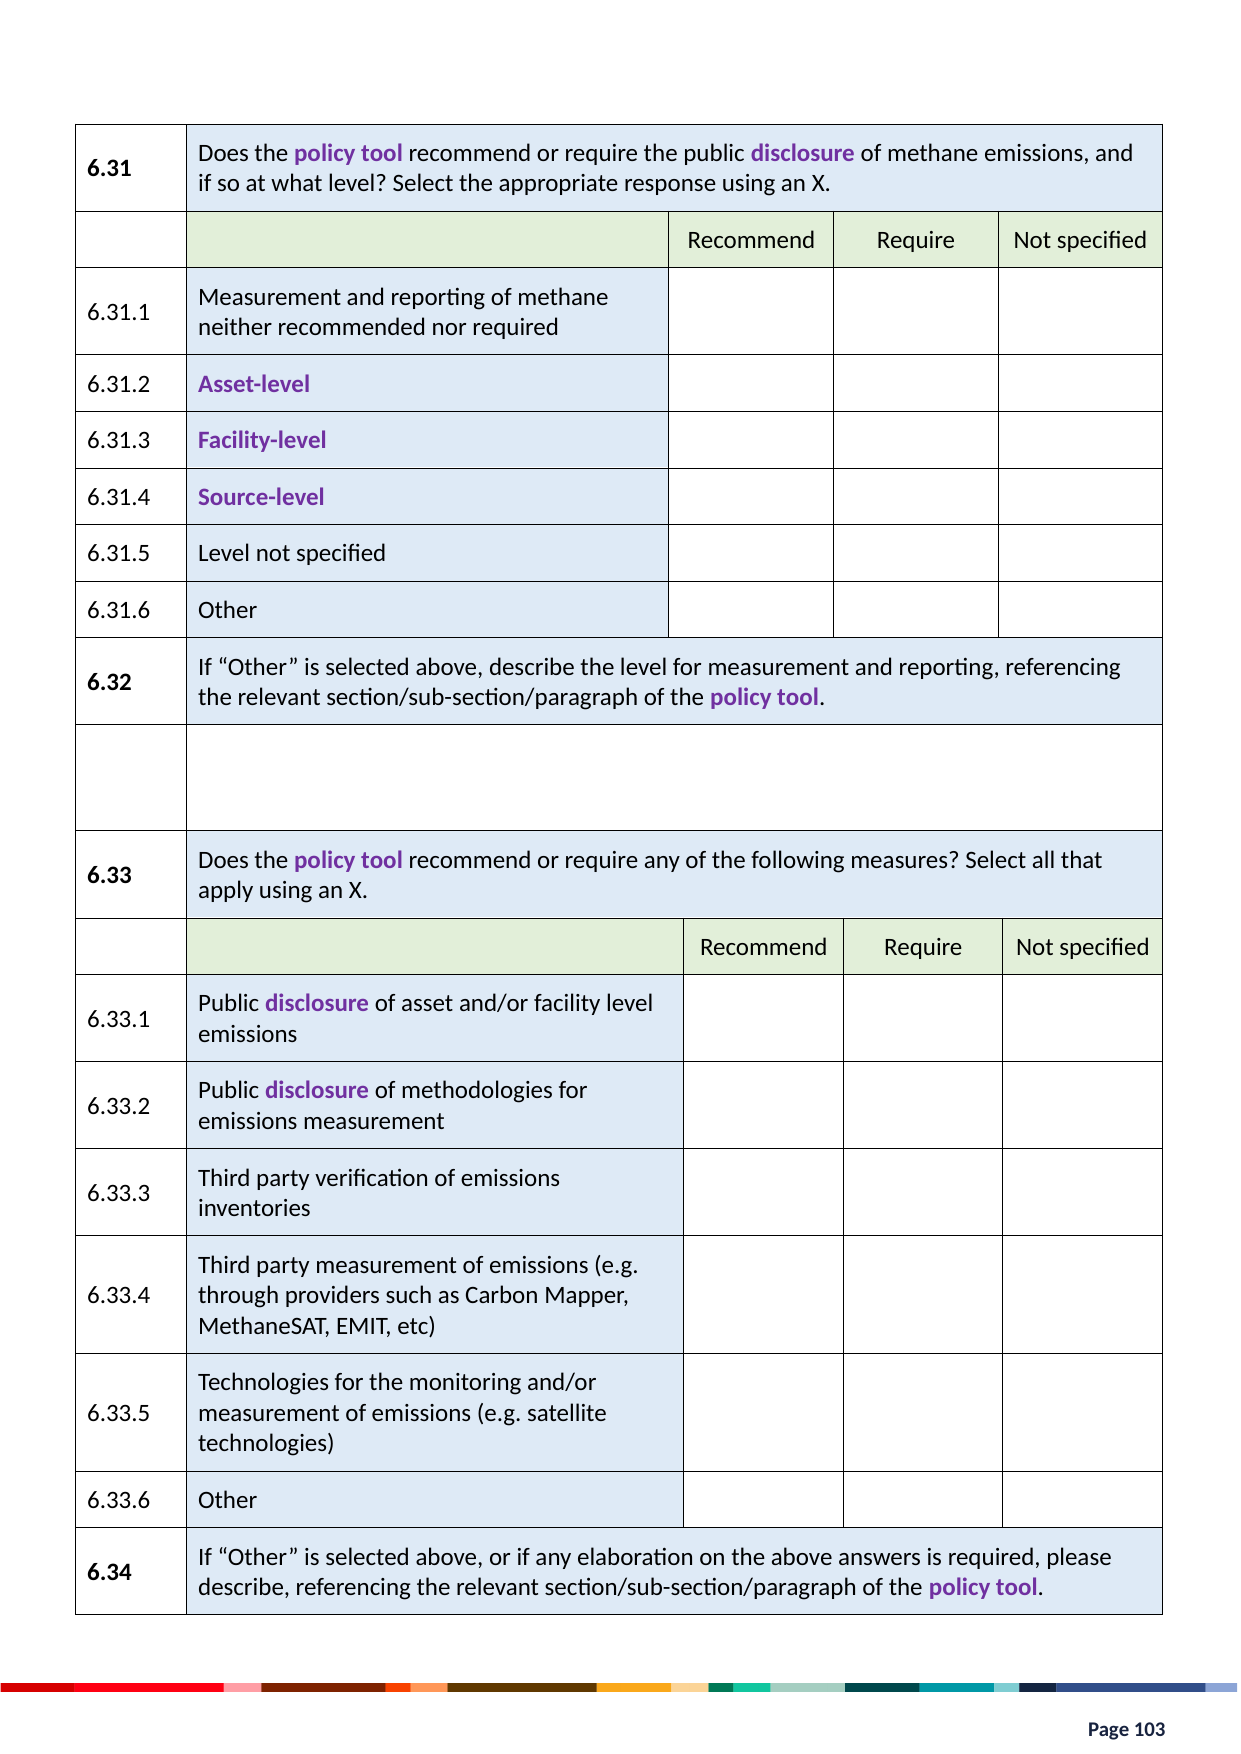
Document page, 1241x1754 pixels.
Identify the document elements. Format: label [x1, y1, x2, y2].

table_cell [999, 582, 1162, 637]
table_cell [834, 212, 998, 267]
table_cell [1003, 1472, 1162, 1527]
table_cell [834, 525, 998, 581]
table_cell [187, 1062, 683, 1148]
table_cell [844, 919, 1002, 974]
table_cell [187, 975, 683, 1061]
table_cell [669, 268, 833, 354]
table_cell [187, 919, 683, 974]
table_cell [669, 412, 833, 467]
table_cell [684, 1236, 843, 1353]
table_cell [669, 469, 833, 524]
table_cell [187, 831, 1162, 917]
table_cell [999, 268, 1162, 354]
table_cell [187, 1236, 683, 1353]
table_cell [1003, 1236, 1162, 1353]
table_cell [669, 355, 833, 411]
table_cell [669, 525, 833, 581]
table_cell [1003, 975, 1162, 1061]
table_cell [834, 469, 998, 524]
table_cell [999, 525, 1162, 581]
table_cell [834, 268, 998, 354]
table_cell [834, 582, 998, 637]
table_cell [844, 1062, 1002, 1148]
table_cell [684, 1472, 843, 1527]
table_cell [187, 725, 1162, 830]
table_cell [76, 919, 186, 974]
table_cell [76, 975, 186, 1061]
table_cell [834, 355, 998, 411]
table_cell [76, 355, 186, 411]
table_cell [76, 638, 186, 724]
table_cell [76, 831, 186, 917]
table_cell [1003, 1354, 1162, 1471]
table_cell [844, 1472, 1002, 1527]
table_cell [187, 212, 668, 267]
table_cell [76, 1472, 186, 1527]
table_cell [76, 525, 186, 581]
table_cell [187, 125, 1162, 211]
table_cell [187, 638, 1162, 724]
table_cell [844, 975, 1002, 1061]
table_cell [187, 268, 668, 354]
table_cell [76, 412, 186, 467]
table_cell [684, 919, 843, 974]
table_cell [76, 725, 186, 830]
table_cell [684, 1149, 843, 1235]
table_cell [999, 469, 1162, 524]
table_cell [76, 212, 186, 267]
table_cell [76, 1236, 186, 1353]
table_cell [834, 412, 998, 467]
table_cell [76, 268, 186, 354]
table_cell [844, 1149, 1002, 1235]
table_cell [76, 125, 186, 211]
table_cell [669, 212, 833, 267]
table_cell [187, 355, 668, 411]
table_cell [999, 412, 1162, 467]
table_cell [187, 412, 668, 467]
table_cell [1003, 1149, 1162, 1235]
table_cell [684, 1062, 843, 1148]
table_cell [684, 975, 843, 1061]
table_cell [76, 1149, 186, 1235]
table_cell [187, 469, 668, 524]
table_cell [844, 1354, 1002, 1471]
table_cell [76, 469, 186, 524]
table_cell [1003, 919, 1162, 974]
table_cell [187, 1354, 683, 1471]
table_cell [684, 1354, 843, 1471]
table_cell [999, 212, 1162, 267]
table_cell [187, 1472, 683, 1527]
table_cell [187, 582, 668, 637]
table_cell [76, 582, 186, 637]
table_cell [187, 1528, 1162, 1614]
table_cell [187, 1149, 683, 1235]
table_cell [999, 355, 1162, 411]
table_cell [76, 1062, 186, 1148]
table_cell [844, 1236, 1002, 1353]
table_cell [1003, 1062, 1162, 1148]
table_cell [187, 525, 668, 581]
picture [0, 1683, 1236, 1692]
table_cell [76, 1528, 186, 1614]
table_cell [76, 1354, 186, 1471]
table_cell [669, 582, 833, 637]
